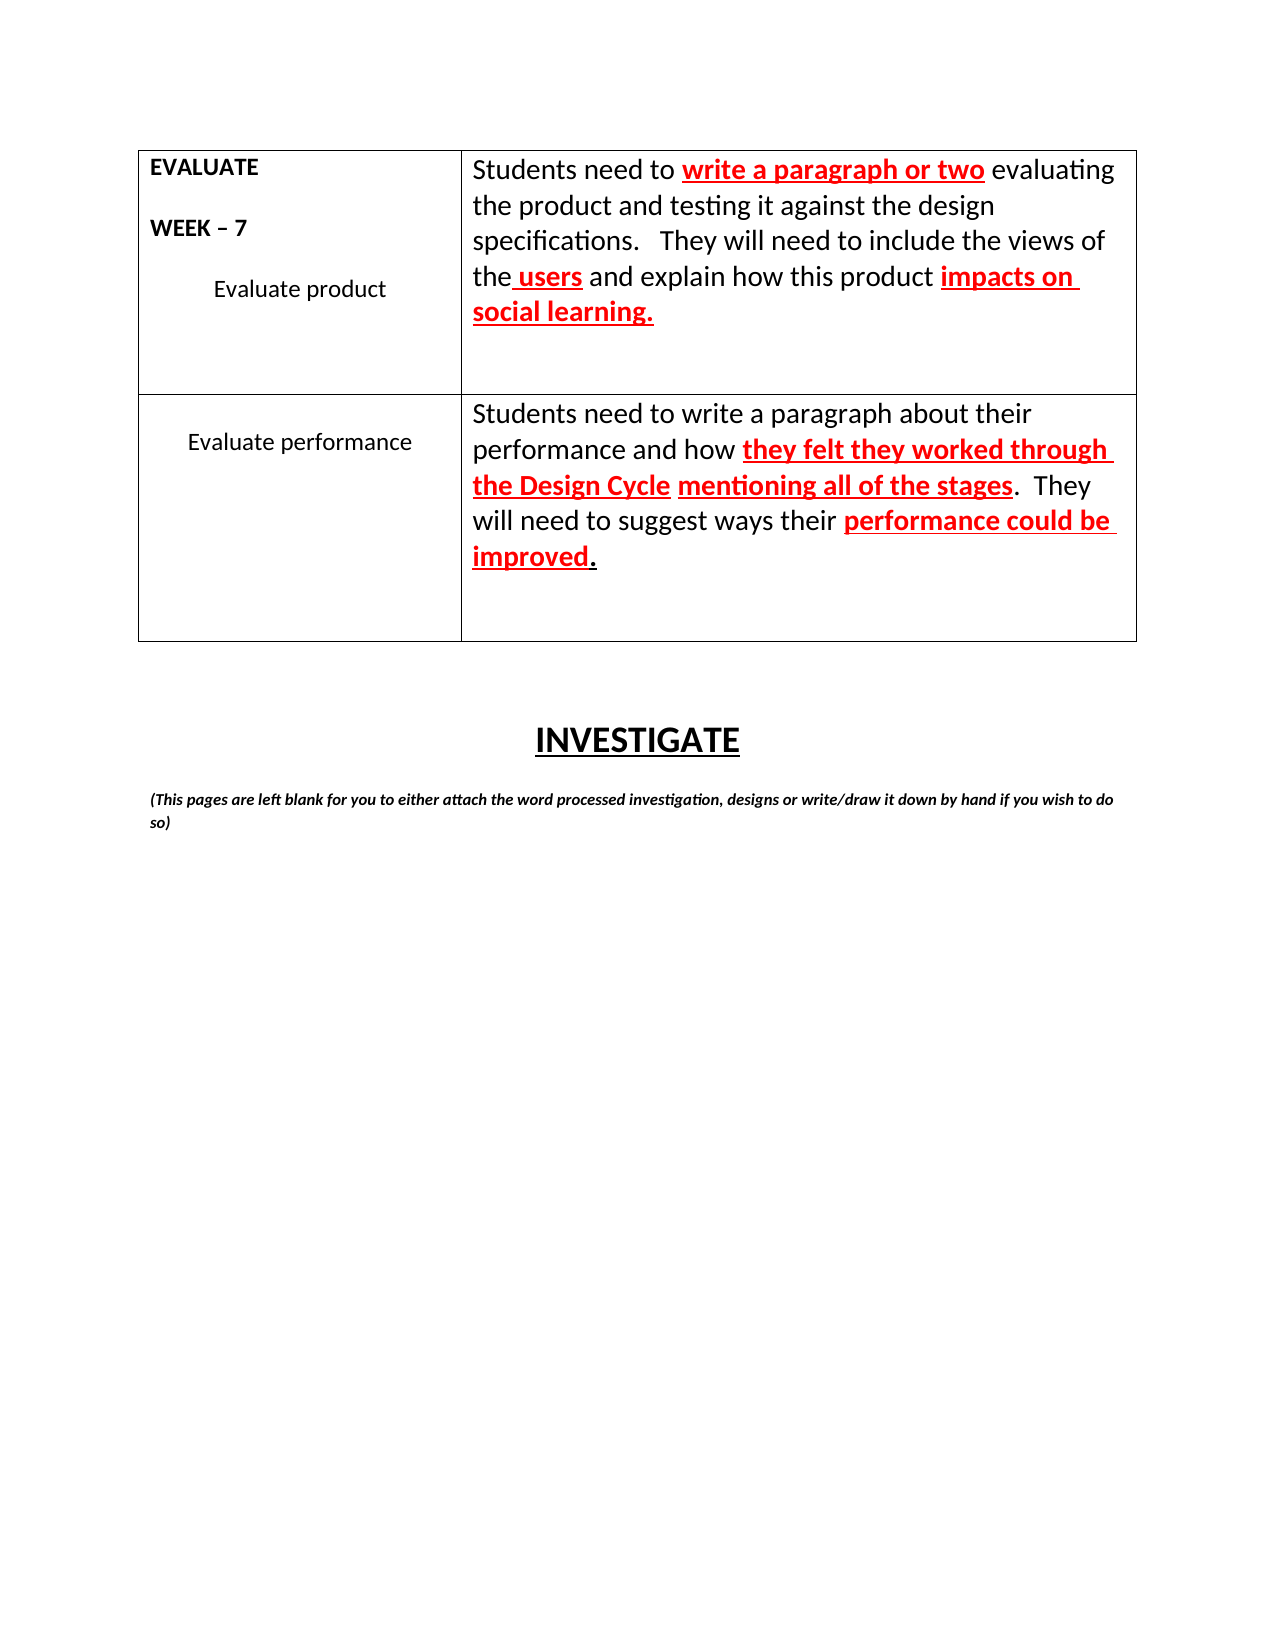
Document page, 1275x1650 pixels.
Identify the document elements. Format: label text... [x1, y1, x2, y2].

table_header EVALUATE WEEK – 7 Evaluate product [139, 151, 461, 394]
table_cell Evaluate performance [139, 395, 461, 641]
text INVESTIGATE [150, 716, 1125, 762]
table_header Students need to write a paragraph or two evaluating the product and testing it against the design specifications. They will need to include the views of the users and explain how this product impacts on social learning. [462, 151, 1136, 394]
table_cell Students need to write a paragraph about their performance and how they felt they worked through the Design Cycle mentioning all of the stages. They will need to suggest ways their performance could be improved. [462, 395, 1136, 641]
text (This pages are left blank for you to either attach the word processed investigation, designs or write/draw it down by hand if you wish to do so) [150, 789, 1125, 833]
